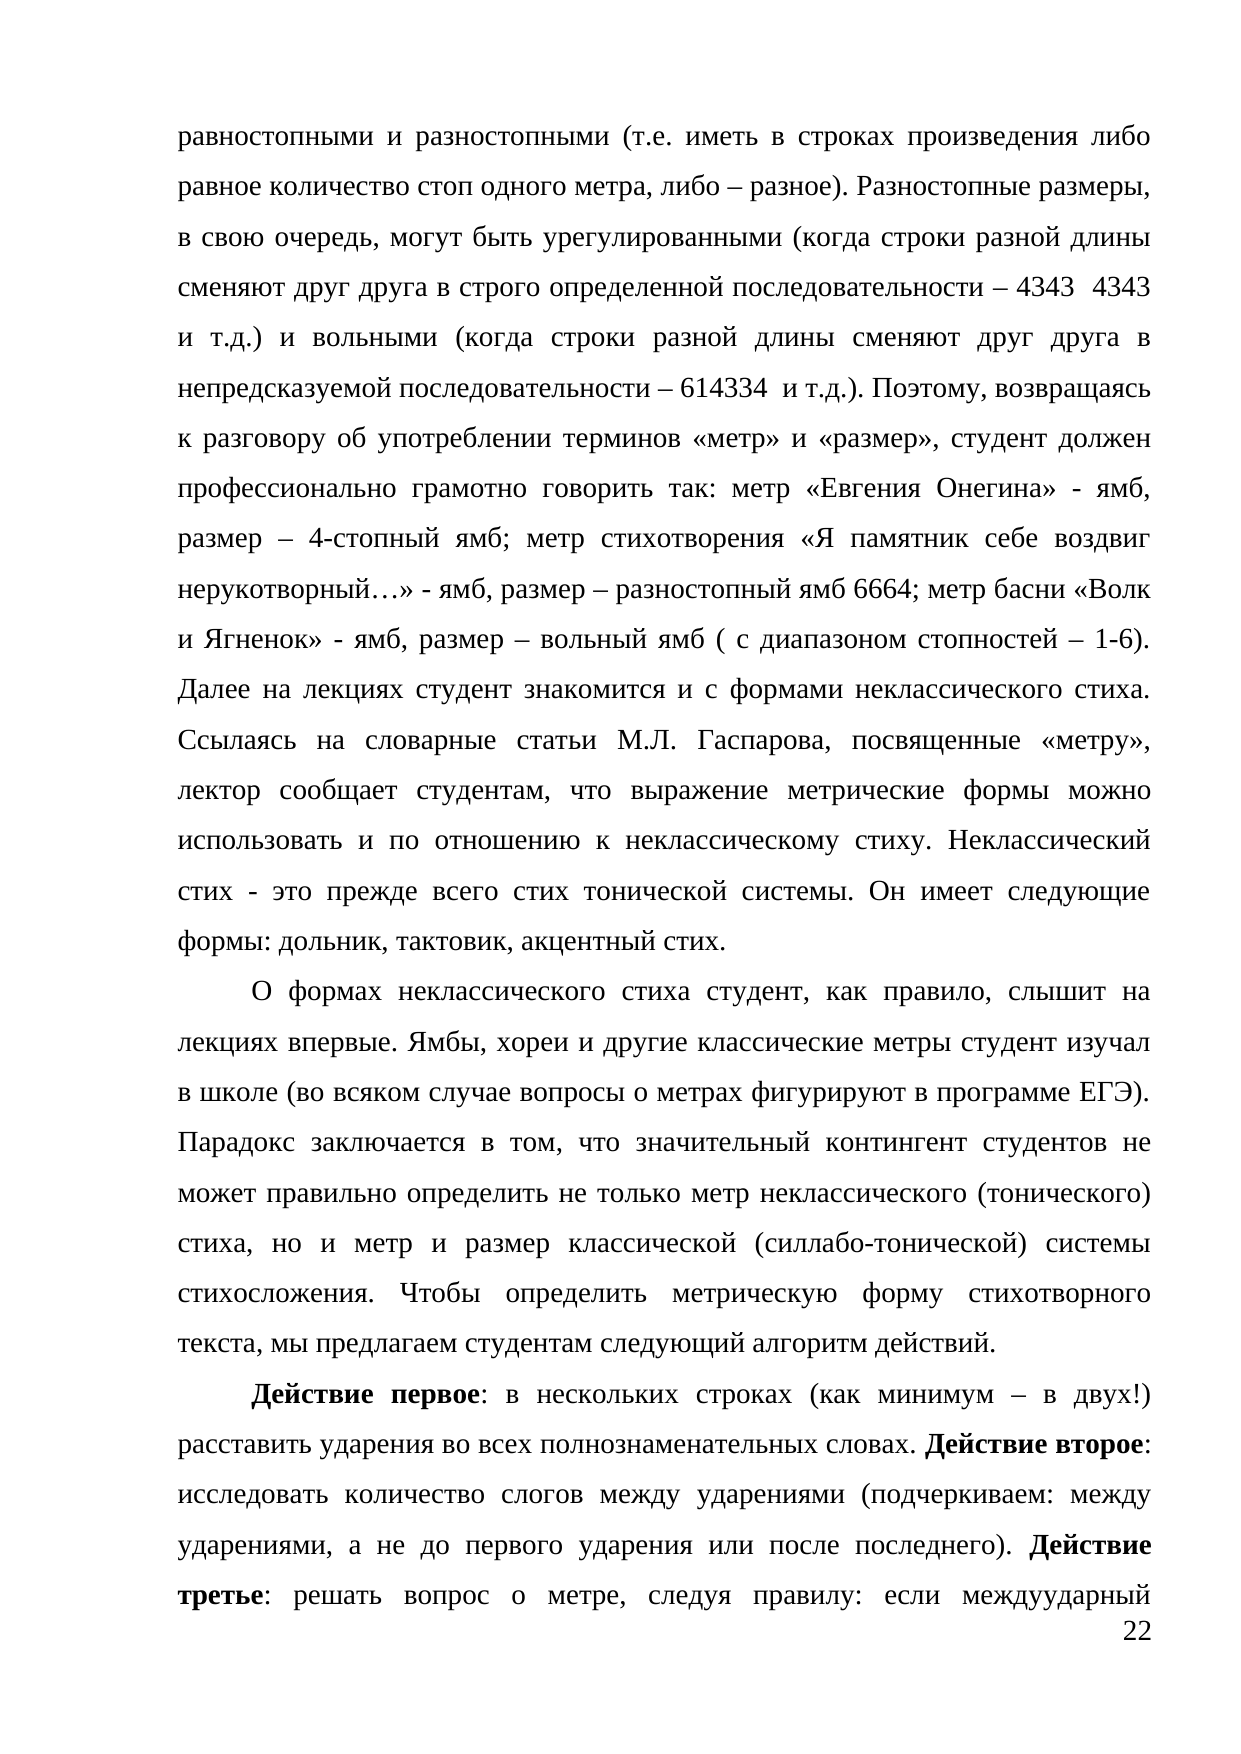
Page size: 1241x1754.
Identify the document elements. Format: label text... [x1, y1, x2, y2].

text О формах неклассического стиха студент, как правило, слышит на лекциях впервые. Ямбы, хореи и другие классические метры студент изучал в школе (во всяком случае вопросы о метрах фигурируют в программе ЕГЭ). Парадокс заключается в том, что значительный контингент студентов не может правильно определить не только метр неклассического (тонического) стиха, но и метр и размер классической (силлабо-тонической) системы стихосложения. Чтобы определить метрическую форму стихотворного текста, мы предлагаем студентам следующий алгоритм действий. [177, 973, 1152, 1359]
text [177, 1376, 1152, 1611]
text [177, 118, 1152, 957]
